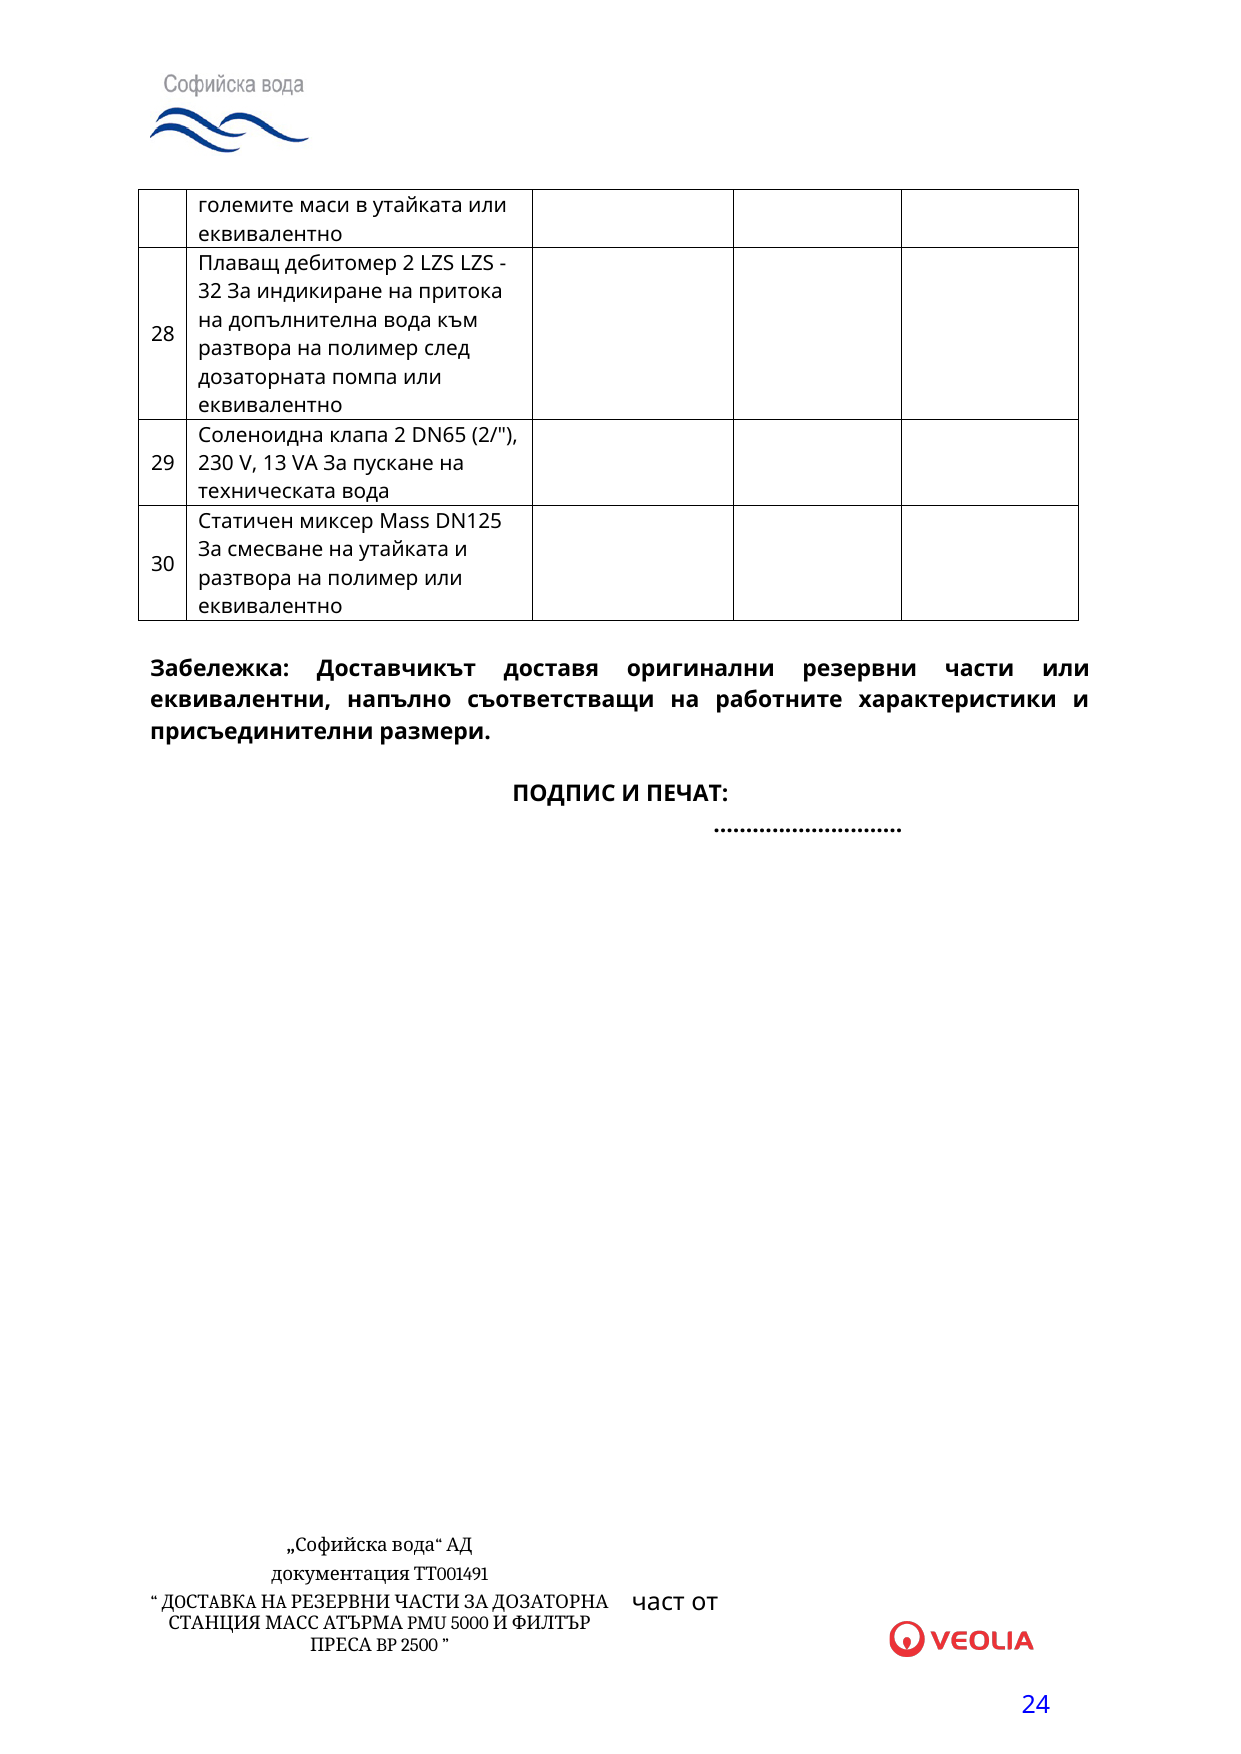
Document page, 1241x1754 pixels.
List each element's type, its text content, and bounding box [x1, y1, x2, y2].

table_cell 30 [139, 506, 186, 620]
table_cell [902, 506, 1078, 620]
table_cell [734, 248, 901, 419]
table_cell [533, 248, 733, 419]
table_cell [734, 506, 901, 620]
table_cell Мацератор Seepex 25/30-I-1-F12-1 За разрушаване на големите маси в утайката или еквивалентно [187, 190, 532, 247]
table_cell [902, 248, 1078, 419]
text ............................. [150, 808, 1090, 840]
table_cell [533, 420, 733, 505]
table_cell 27 [139, 190, 186, 247]
picture [889, 1621, 1034, 1657]
table_cell 29 [139, 420, 186, 505]
text Забележка: Доставчикът доставя оригинални резервни части или еквивалентни, напълно съответстващи на работните характеристики и присъединителни размери. [150, 652, 1090, 746]
table_cell [902, 190, 1078, 247]
table_cell [533, 506, 733, 620]
table_cell Статичен миксер Mass DN125 За смесване на утайката и разтвора на полимер или еквивалентно [187, 506, 532, 620]
table_cell Плаващ дебитомер 2 LZS LZS - 32 За индикиране на притока на допълнителна вода към разтвора на полимер след дозаторната помпа или еквивалентно [187, 248, 532, 419]
table_cell 28 [139, 248, 186, 419]
table_cell [902, 420, 1078, 505]
table_cell [533, 190, 733, 247]
picture [150, 73, 313, 156]
table_cell [734, 190, 901, 247]
table_cell Соленоидна клапа 2 DN65 (2/"), 230 V, 13 VA За пускане на техническата вода [187, 420, 532, 505]
table_cell [734, 420, 901, 505]
text ПОДПИС И ПЕЧАТ: [150, 777, 1090, 808]
